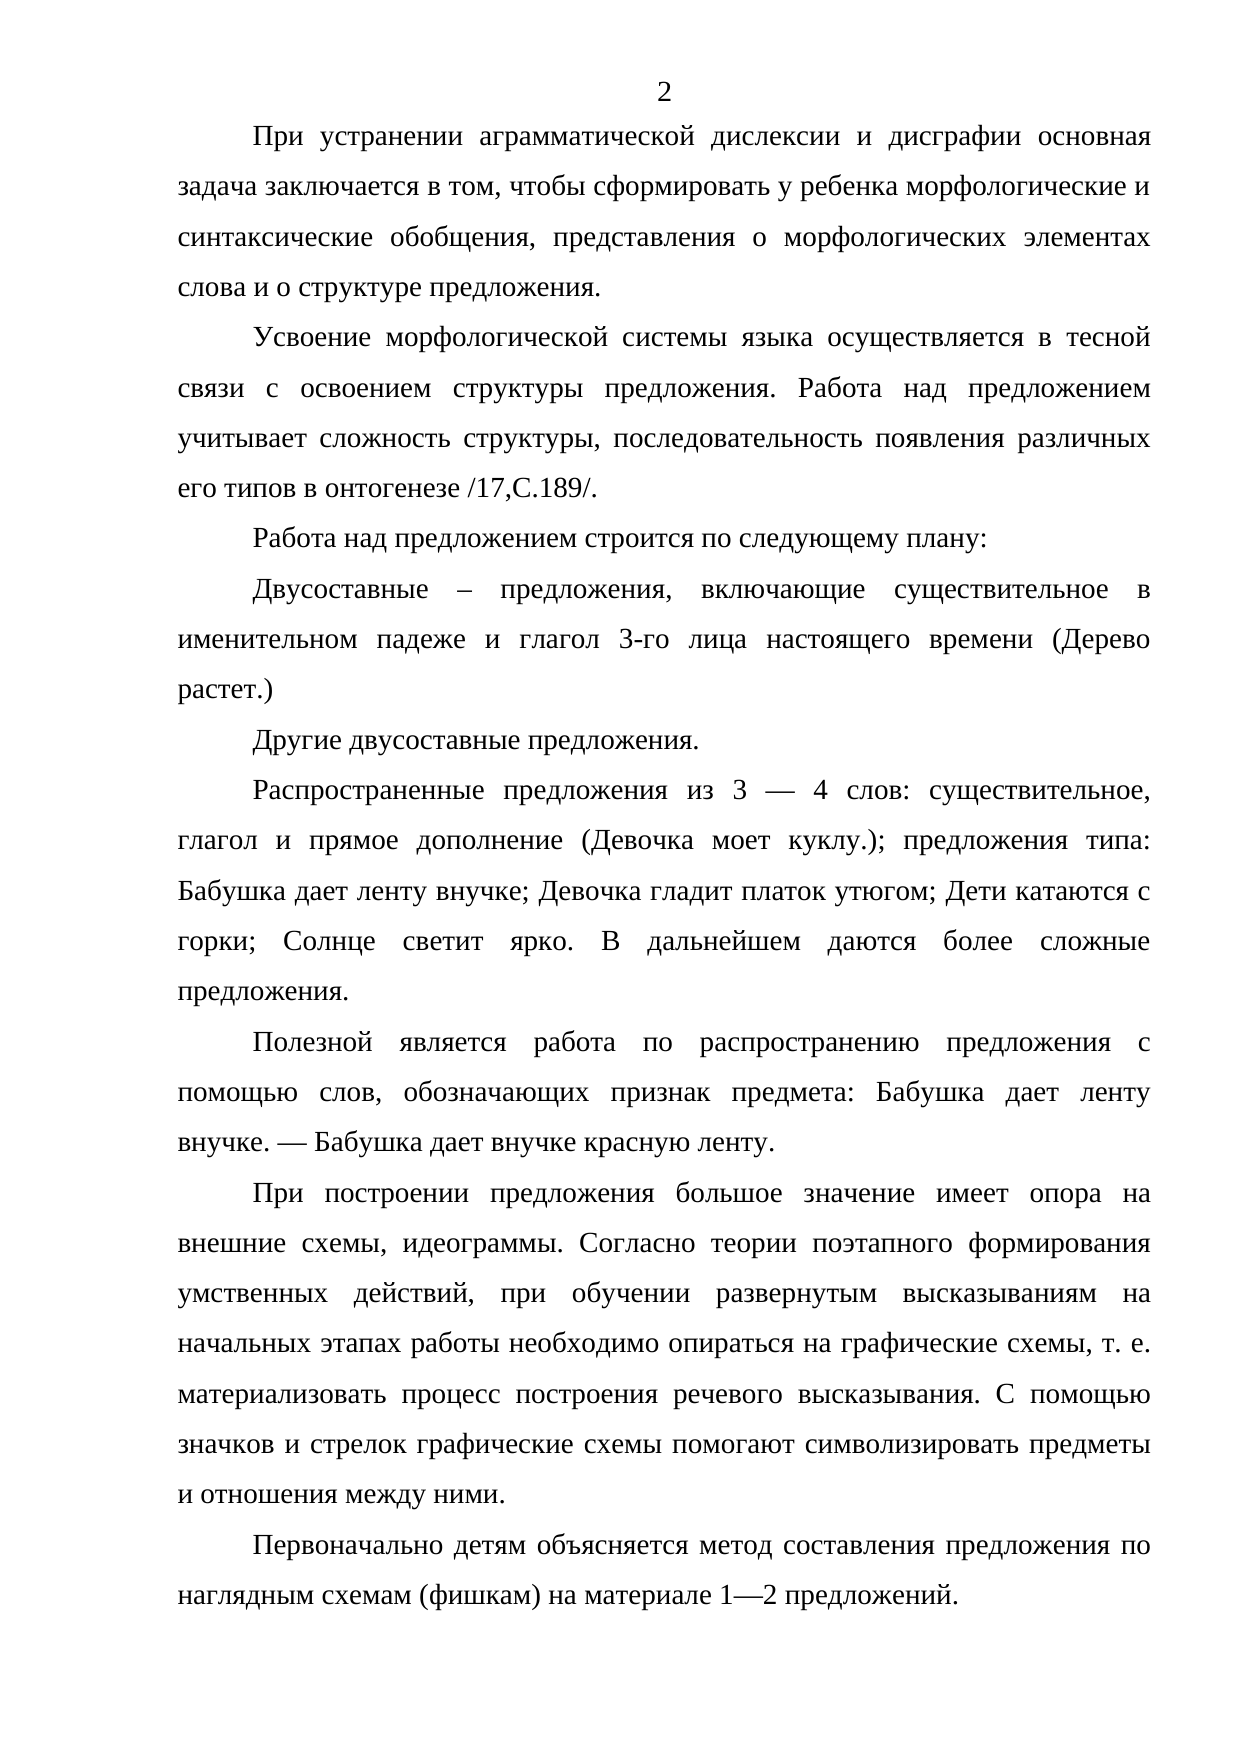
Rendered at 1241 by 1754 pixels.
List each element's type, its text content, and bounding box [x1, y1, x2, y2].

text Работа над предложением строится по следующему плану: [177, 521, 1152, 554]
text Двусоставные – предложения, включающие существительное в именительном падеже и глагол 3-го лица настоящего времени (Дерево растет.) [177, 571, 1152, 705]
text Усвоение морфологической системы языка осуществляется в тесной связи с освоением структуры предложения. Работа над предложением учитывает сложность структуры, последовательность появления различных его типов в онтогенезе /17,C.189/. [177, 319, 1152, 504]
text Распространенные предложения из 3 — 4 слов: существительное, глагол и прямое дополнение (Девочка моет куклу.); предложения типа: Бабушка дает ленту внучке; Девочка гладит платок утюгом; Дети катаются с горки; Солнце светит ярко. В дальнейшем даются более сложные предложения. [177, 772, 1152, 1007]
text При построении предложения большое значение имеет опора на внешние схемы, идеограммы. Согласно теории поэтапного формирования умственных действий, при обучении развернутым высказываниям на начальных этапах работы необходимо опираться на графические схемы, т. е. материализовать процесс построения речевого высказывания. С помощью значков и стрелок графические схемы помогают символизировать предметы и отношения между ними. [177, 1175, 1152, 1510]
text Первоначально детям объясняется метод составления предложения по наглядным схемам (фишкам) на материале 1—2 предложений. [177, 1527, 1152, 1611]
text Полезной является работа по распространению предложения с помощью слов, обозначающих признак предмета: Бабушка дает ленту внучке. — Бабушка дает внучке красную ленту. [177, 1024, 1152, 1158]
text Другие двусоставные предложения. [177, 722, 1152, 755]
text При устранении аграмматической дислексии и дисграфии основная задача заключается в том, чтобы сформировать у ребенка морфологические и синтаксические обобщения, представления о морфологических элементах слова и о структуре предложения. [177, 118, 1152, 303]
